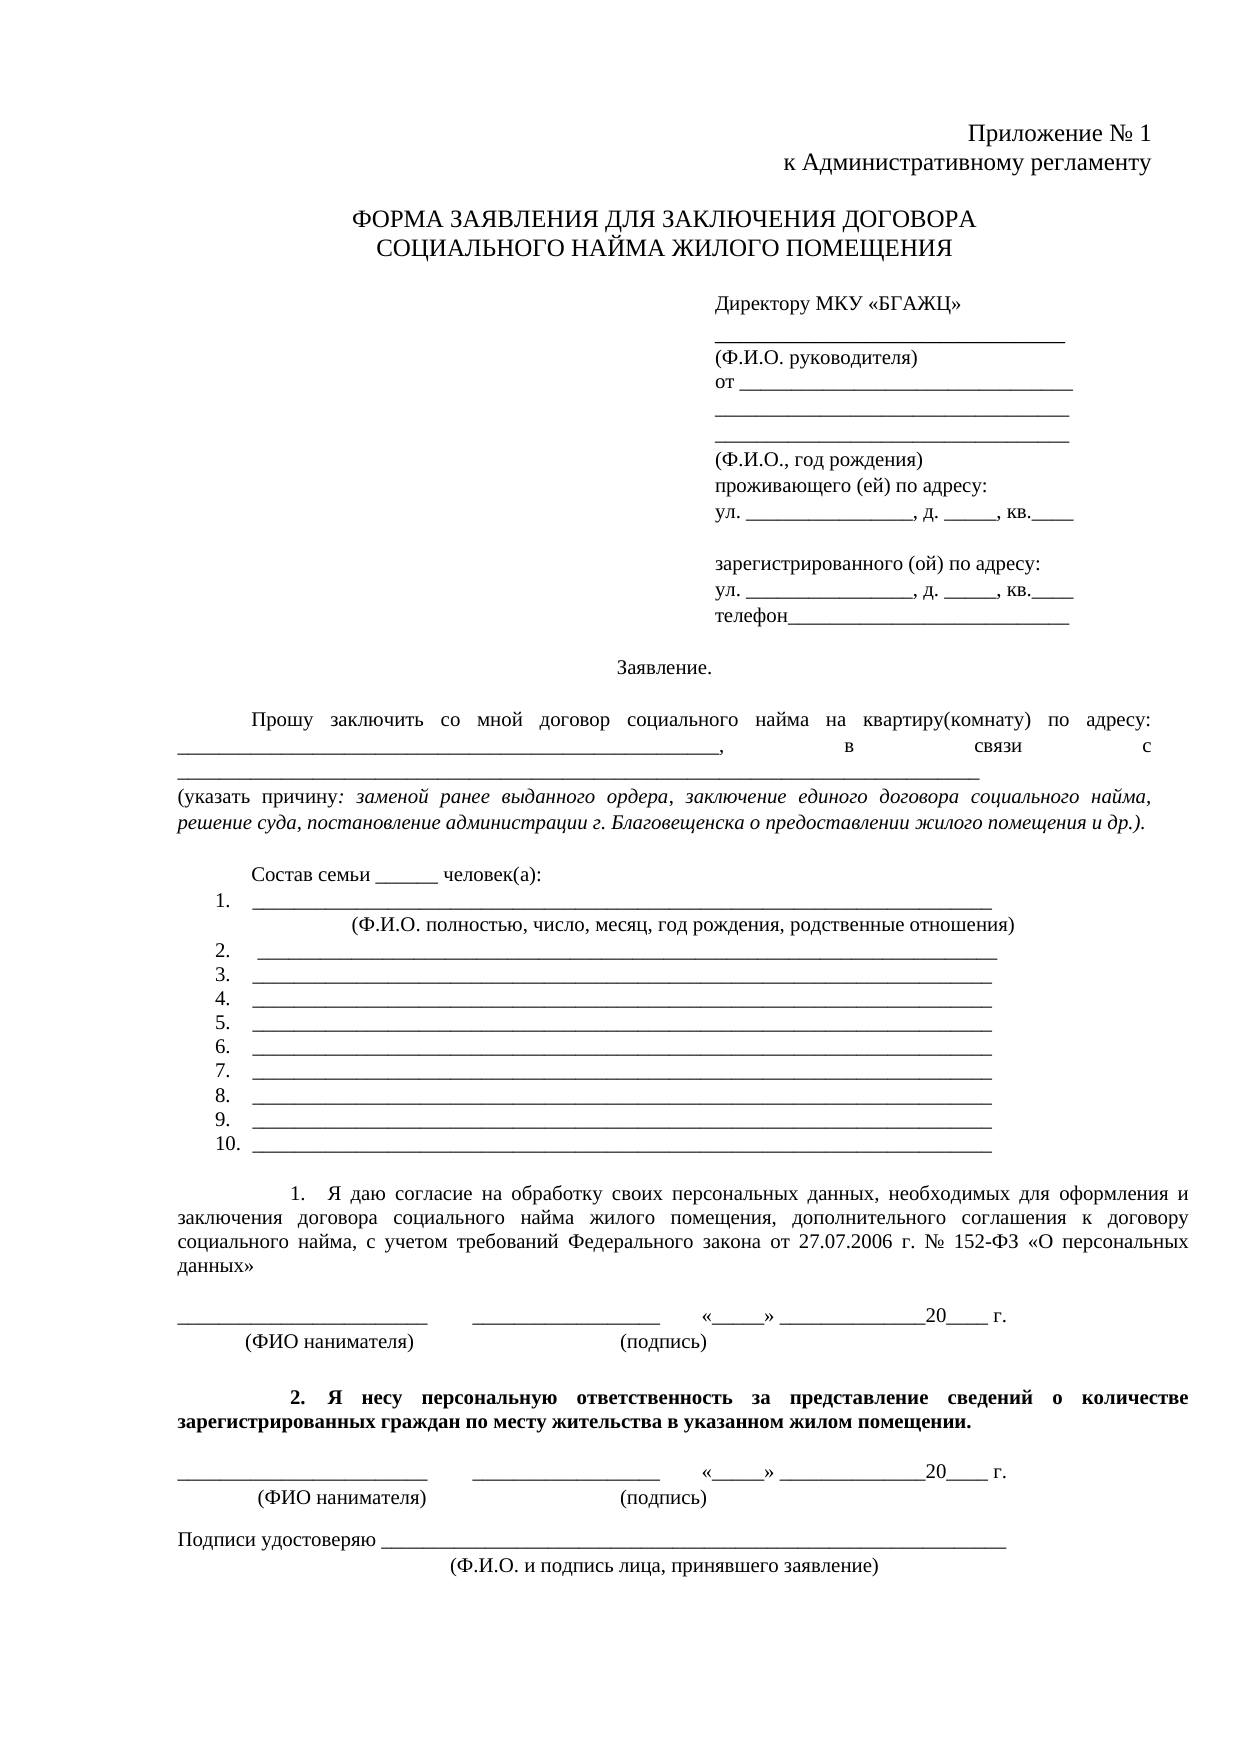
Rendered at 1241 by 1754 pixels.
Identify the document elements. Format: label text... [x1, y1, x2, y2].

list Я даю согласие на обработку своих персональных данных, необходимых для оформления и заключения договора социального найма жилого помещения, дополнительного соглашения к договору социального найма, с учетом требований Федерального закона от 27.07.2006 г. № 152-ФЗ «О персональных данных» [177, 1181, 1190, 1277]
list _______________________________________________________________________ [215, 938, 1152, 962]
text (ФИО нанимателя) (подпись) [177, 1329, 1190, 1353]
text __________________________________ [715, 395, 1152, 419]
list _______________________________________________________________________ [215, 1107, 1152, 1131]
text к Административному регламенту [177, 147, 1152, 176]
text ул. ________________, д. _____, кв.____ телефон___________________________ [715, 577, 1152, 627]
text зарегистрированного (ой) по адресу: [715, 551, 1152, 575]
list _______________________________________________________________________ [215, 962, 1152, 986]
text __________________________________ (Ф.И.О., год рождения) [715, 421, 1152, 471]
list _______________________________________________________________________ [215, 888, 1152, 912]
text СОЦИАЛЬНОГО НАЙМА ЖИЛОГО ПОМЕЩЕНИЯ [177, 233, 1152, 262]
list _______________________________________________________________________ [215, 1058, 1152, 1082]
list _______________________________________________________________________ [215, 1082, 1152, 1107]
text ФОРМА ЗАЯВЛЕНИЯ ДЛЯ ЗАКЛЮЧЕНИЯ ДОГОВОРА [177, 204, 1152, 233]
text Директору МКУ «БГАЖЦ» [715, 291, 1152, 315]
list _______________________________________________________________________ [215, 986, 1152, 1010]
list _______________________________________________________________________ [215, 1131, 1152, 1155]
text Прошу заключить со мной договор социального найма на квартиру(комнату) по адресу: ____________________________________________________, в связи с _____________________________________________________________________________ [177, 707, 1152, 782]
text Состав семьи ______ человек(а): [177, 862, 1152, 886]
text Приложение № 1 [177, 118, 1152, 147]
list _______________________________________________________________________ [215, 1010, 1152, 1034]
text Подписи удостоверяю ____________________________________________________________ [177, 1527, 1190, 1551]
text ул. ________________, д. _____, кв.____ [715, 499, 1152, 523]
list _______________________________________________________________________ [215, 1034, 1152, 1058]
text (Ф.И.О. полностью, число, месяц, год рождения, родственные отношения) [215, 912, 1152, 936]
list (ФИО нанимателя) (подпись) [252, 1484, 1190, 1509]
text от ________________________________ [715, 369, 1152, 393]
text ____________________________ [177, 317, 1152, 345]
text (Ф.И.О. руководителя) [177, 345, 1152, 369]
text ________________________ __________________ «_____» ______________20____ г. [177, 1303, 1190, 1327]
text проживающего (ей) по адресу: [715, 473, 1152, 497]
text (Ф.И.О. и подпись лица, принявшего заявление) [177, 1553, 1152, 1577]
text Заявление. [177, 655, 1152, 679]
list Я несу персональную ответственность за представление сведений о количестве зарегистрированных граждан по месту жительства в указанном жилом помещении. [177, 1384, 1190, 1433]
text (указать причину: заменой ранее выданного ордера, заключение единого договора социального найма, решение суда, постановление администрации г. Благовещенска о предоставлении жилого помещения и др.). [177, 784, 1152, 834]
text ________________________ __________________ «_____» ______________20____ г. [177, 1459, 1190, 1483]
